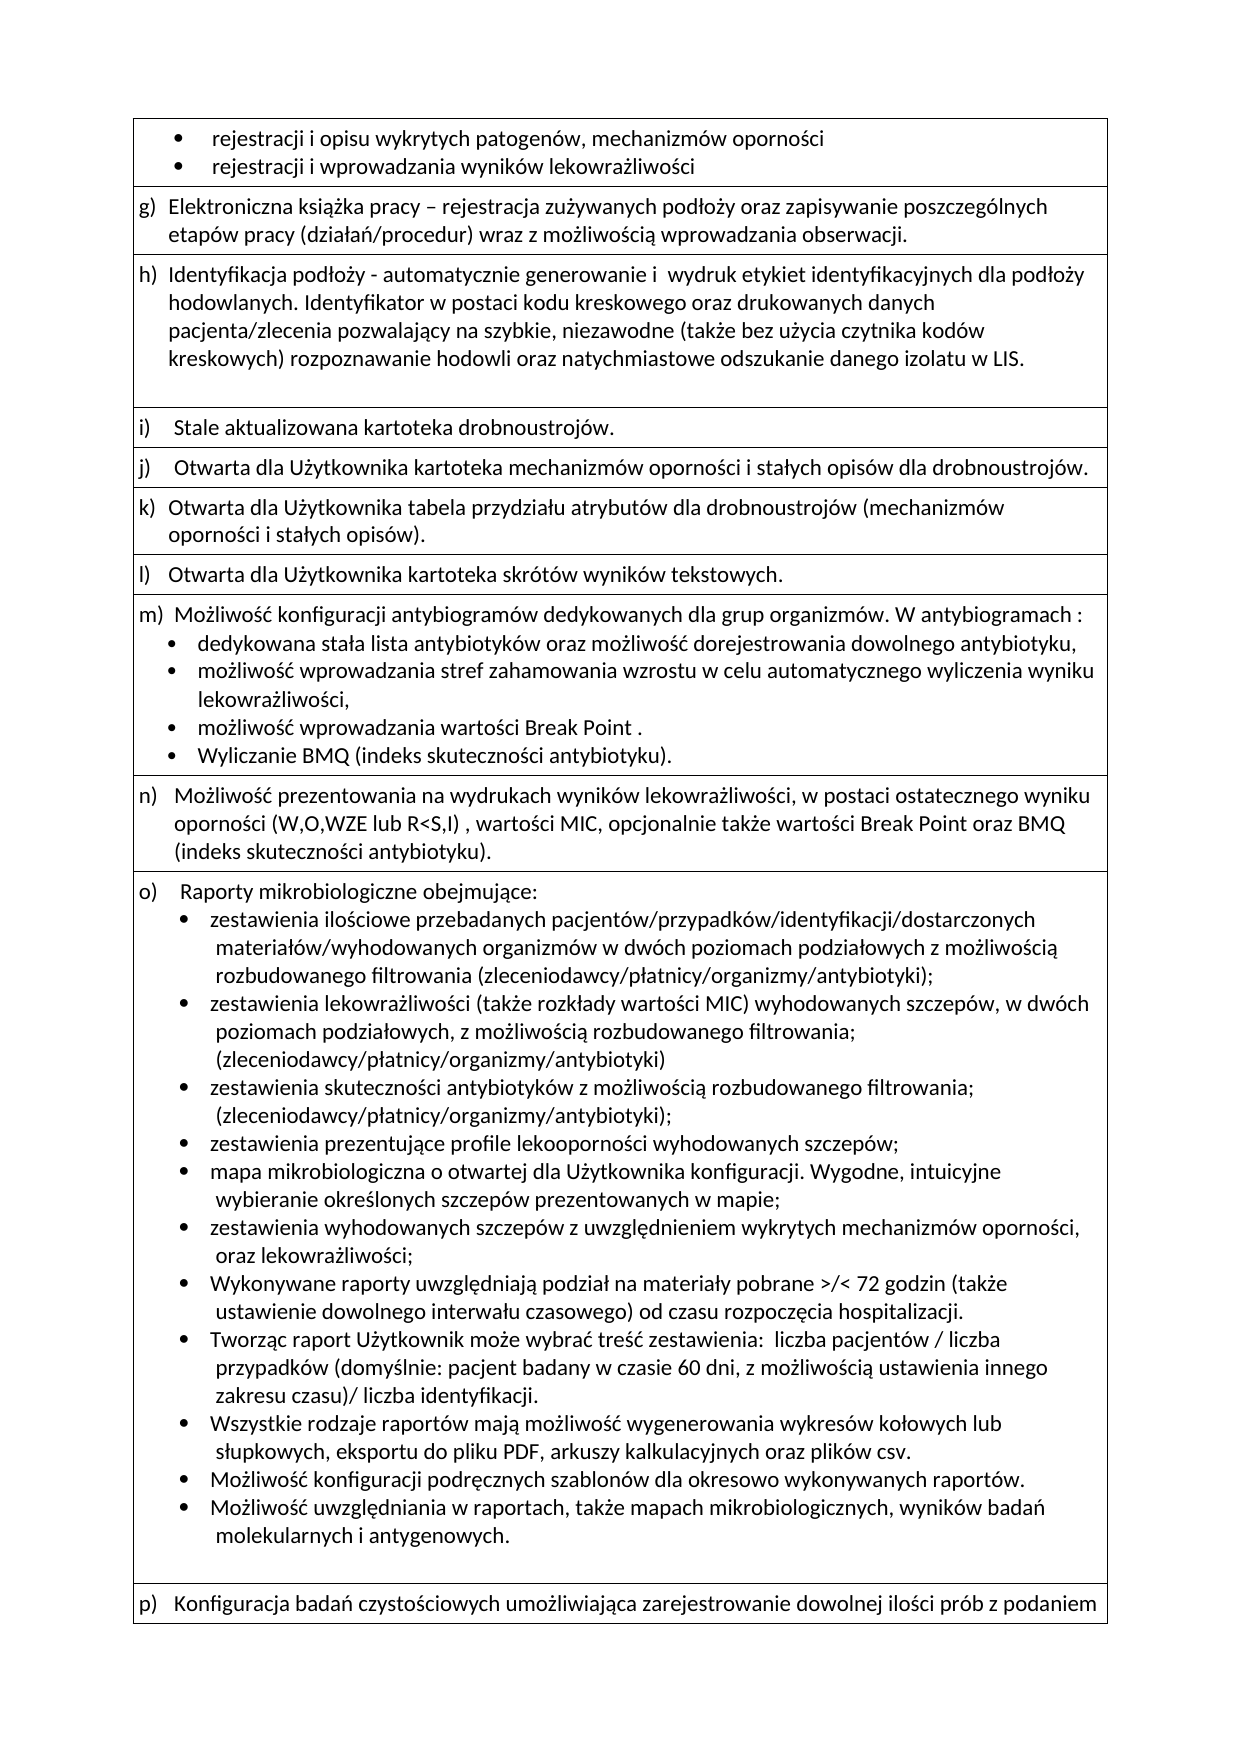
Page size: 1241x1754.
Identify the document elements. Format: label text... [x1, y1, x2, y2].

table_cell Otwarta dla Użytkownika tabela przydziału atrybutów dla drobnoustrojów (mechanizmów oporności i stałych opisów). [134, 488, 1107, 554]
table_cell Stale aktualizowana kartoteka drobnoustrojów. [134, 408, 1107, 446]
table_cell Możliwość prezentowania na wydrukach wyników lekowrażliwości, w postaci ostatecznego wyniku oporności (W,O,WZE lub R<S,I) , wartości MIC, opcjonalnie także wartości Break Point oraz BMQ (indeks skuteczności antybiotyku). [134, 776, 1107, 871]
table_cell Otwarta dla Użytkownika kartoteka mechanizmów oporności i stałych opisów dla drobnoustrojów. [134, 448, 1107, 486]
table_cell Raporty mikrobiologiczne obejmujące: zestawienia ilościowe przebadanych pacjentów/przypadków/identyfikacji/dostarczonych materiałów/wyhodowanych organizmów w dwóch poziomach podziałowych z możliwością rozbudowanego filtrowania (zleceniodawcy/płatnicy/organizmy/antybiotyki); zestawienia lekowrażliwości (także rozkłady wartości MIC) wyhodowanych szczepów, w dwóch poziomach podziałowych, z możliwością rozbudowanego filtrowania; (zleceniodawcy/płatnicy/organizmy/antybiotyki) zestawienia skuteczności antybiotyków z możliwością rozbudowanego filtrowania; (zleceniodawcy/płatnicy/organizmy/antybiotyki); zestawienia prezentujące profile lekooporności wyhodowanych szczepów; mapa mikrobiologiczna o otwartej dla Użytkownika konfiguracji. Wygodne, intuicyjne wybieranie określonych szczepów prezentowanych w mapie; zestawienia wyhodowanych szczepów z uwzględnieniem wykrytych mechanizmów oporności, oraz lekowrażliwości; Wykonywane raporty uwzględniają podział na materiały pobrane >/< 72 godzin (także ustawienie dowolnego interwału czasowego) od czasu rozpoczęcia hospitalizacji. Tworząc raport Użytkownik może wybrać treść zestawienia: liczba pacjentów / liczba przypadków (domyślnie: pacjent badany w czasie 60 dni, z możliwością ustawienia innego zakresu czasu)/ liczba identyfikacji. Wszystkie rodzaje raportów mają możliwość wygenerowania wykresów kołowych lub słupkowych, eksportu do pliku PDF, arkuszy kalkulacyjnych oraz plików csv. Możliwość konfiguracji podręcznych szablonów dla okresowo wykonywanych raportów. Możliwość uwzględniania w raportach, także mapach mikrobiologicznych, wyników badań molekularnych i antygenowych. [134, 872, 1107, 1583]
table_cell Możliwość konfiguracji antybiogramów dedykowanych dla grup organizmów. W antybiogramach : dedykowana stała lista antybiotyków oraz możliwość dorejestrowania dowolnego antybiotyku, możliwość wprowadzania stref zahamowania wzrostu w celu automatycznego wyliczenia wyniku lekowrażliwości, możliwość wprowadzania wartości Break Point . Wyliczanie BMQ (indeks skuteczności antybiotyku). [134, 595, 1107, 774]
table_cell Elektroniczna książka pracy – rejestracja zużywanych podłoży oraz zapisywanie poszczególnych etapów pracy (działań/procedur) wraz z możliwością wprowadzania obserwacji. [134, 187, 1107, 254]
table_cell Otwarta dla Użytkownika kartoteka skrótów wyników tekstowych. [134, 555, 1107, 594]
table_cell Identyfikacja podłoży - automatycznie generowanie i wydruk etykiet identyfikacyjnych dla podłoży hodowlanych. Identyfikator w postaci kodu kreskowego oraz drukowanych danych pacjenta/zlecenia pozwalający na szybkie, niezawodne (także bez użycia czytnika kodów kreskowych) rozpoznawanie hodowli oraz natychmiastowe odszukanie danego izolatu w LIS. [134, 255, 1107, 406]
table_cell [134, 119, 1107, 186]
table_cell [134, 1584, 1107, 1623]
